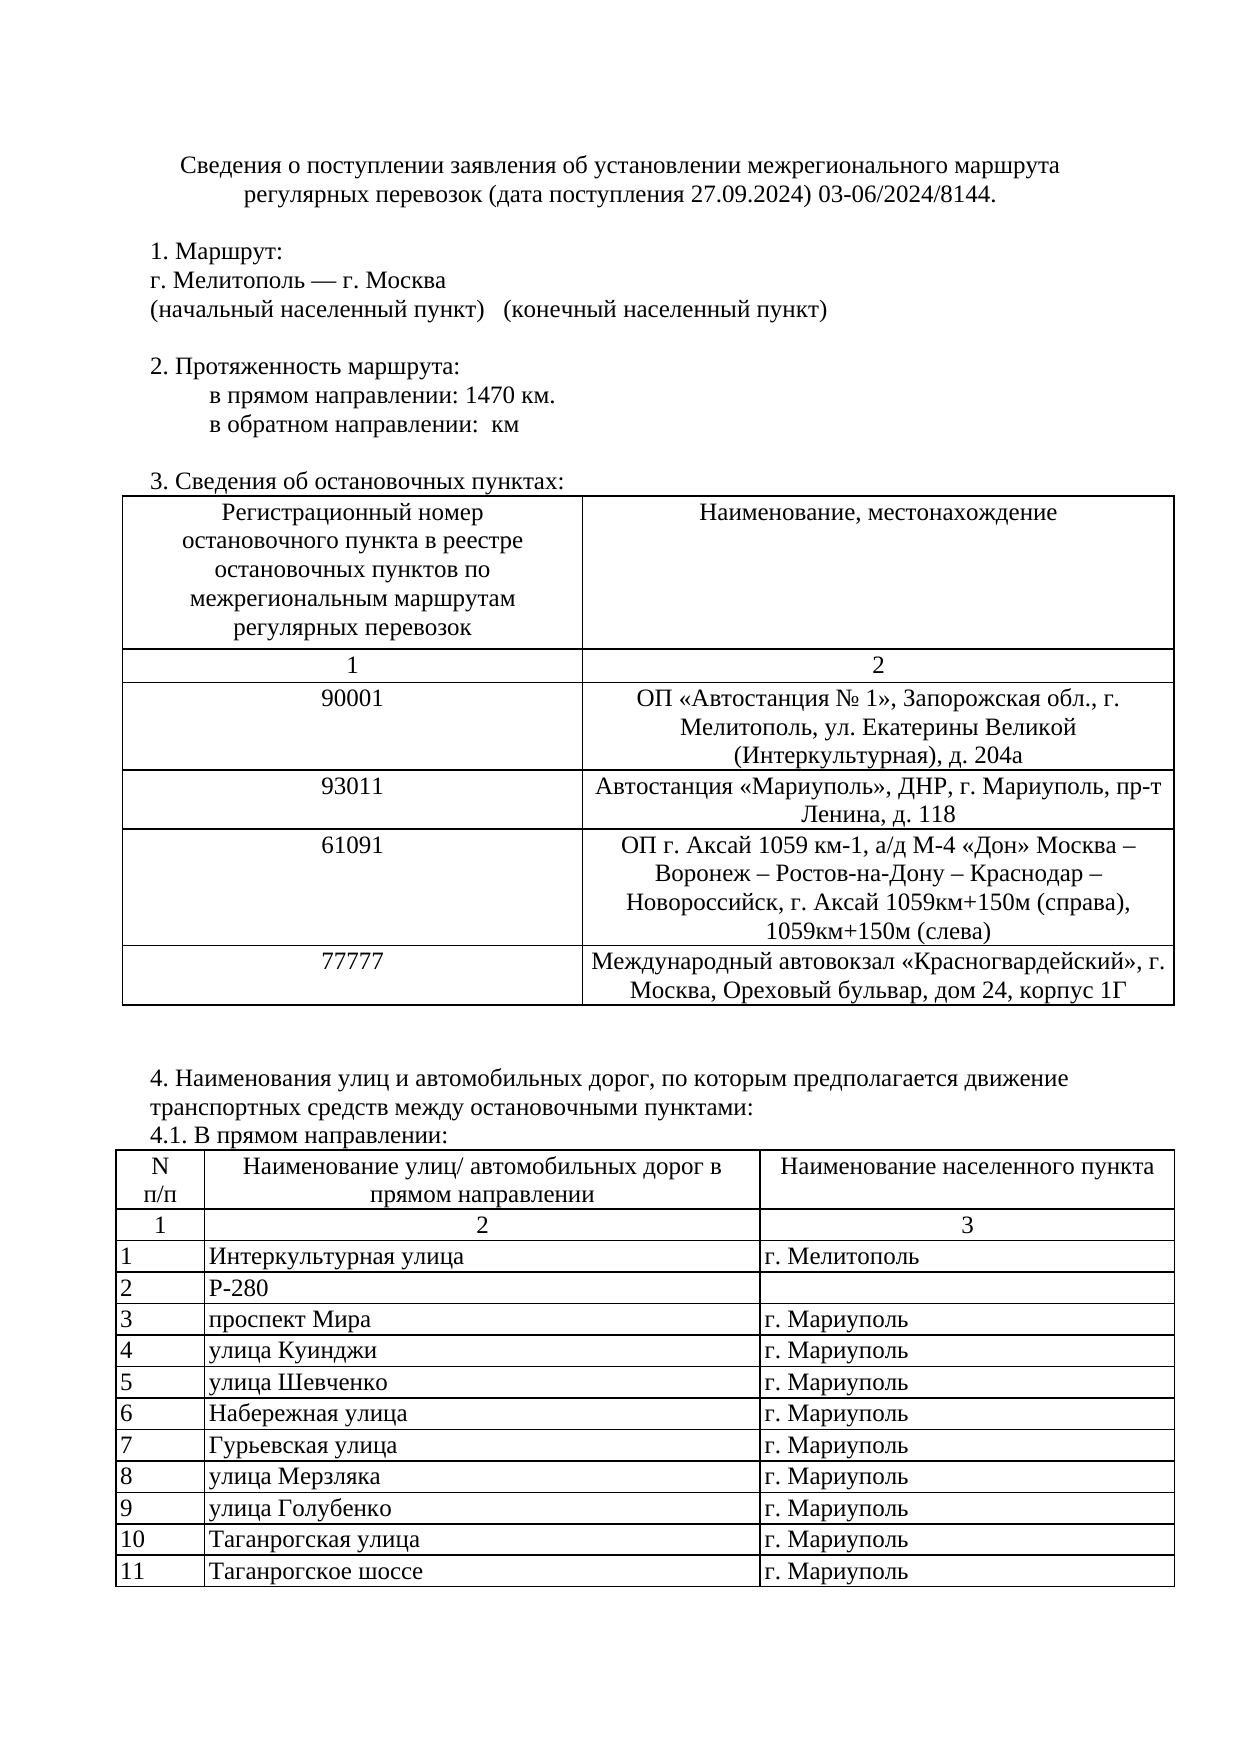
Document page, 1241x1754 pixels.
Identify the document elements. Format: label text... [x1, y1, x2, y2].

table_cell 6 [117, 1399, 204, 1428]
table_cell Гурьевская улица [205, 1430, 759, 1460]
table_cell 1 [117, 1241, 204, 1271]
table_cell улица Голубенко [205, 1493, 759, 1523]
text 1. Маршрут: [150, 236, 1090, 265]
text Сведения о поступлении заявления об установлении межрегионального маршрута регулярных перевозок (дата поступления 27.09.2024) 03-06/2024/8144. [150, 150, 1090, 207]
table_cell г. Мариуполь [761, 1462, 1174, 1491]
table_cell 5 [117, 1367, 204, 1397]
table_header Регистрационный номер остановочного пункта в реестре остановочных пунктов по межрегиональным маршрутам регулярных перевозок [123, 497, 582, 648]
table_header Наименование, местонахождение [583, 497, 1173, 648]
table_cell г. Мариуполь [761, 1493, 1174, 1523]
table_cell г. Мелитополь [761, 1241, 1174, 1271]
table_cell проспект Мира [205, 1304, 759, 1334]
table_cell 11 [117, 1556, 204, 1586]
table_cell Р-280 [205, 1273, 759, 1303]
text 3. Сведения об остановочных пунктах: [150, 466, 1090, 495]
table_cell 2 [117, 1273, 204, 1303]
table_cell 2 [583, 650, 1173, 681]
table_cell г. Мариуполь [761, 1367, 1174, 1397]
table_cell 7 [117, 1430, 204, 1460]
table_cell улица Мерзляка [205, 1462, 759, 1491]
table_cell Интеркультурная улица [205, 1241, 759, 1271]
table_cell Таганрогская улица [205, 1525, 759, 1554]
table_cell 1 [117, 1210, 204, 1240]
table_cell г. Мариуполь [761, 1430, 1174, 1460]
table_cell [761, 1273, 1174, 1303]
text 4. Наименования улиц и автомобильных дорог, по которым предполагается движение транспортных средств между остановочными пунктами: [150, 1063, 1090, 1120]
table_cell Набережная улица [205, 1399, 759, 1428]
table_cell 3 [117, 1304, 204, 1334]
table_cell Таганрогское шоссе [205, 1556, 759, 1586]
table_cell 93011 [123, 771, 582, 828]
table_cell Автостанция «Мариуполь», ДНР, г. Мариуполь, пр-т Ленина, д. 118 [583, 771, 1173, 828]
table_header N п/п [117, 1151, 204, 1208]
table_cell г. Мариуполь [761, 1336, 1174, 1366]
table_header Наименование улиц/ автомобильных дорог в прямом направлении [205, 1151, 759, 1208]
table_cell улица Куинджи [205, 1336, 759, 1366]
table_cell ОП г. Аксай 1059 км-1, а/д М-4 «Дон» Москва – Воронеж – Ростов-на-Дону – Краснодар – Новороссийск, г. Аксай 1059км+150м (справа), 1059км+150м (слева) [583, 830, 1173, 945]
table_cell 8 [117, 1462, 204, 1491]
table_cell г. Мариуполь [761, 1556, 1174, 1586]
text (начальный населенный пункт) (конечный населенный пункт) [150, 294, 1090, 322]
table_cell улица Шевченко [205, 1367, 759, 1397]
table_cell г. Мариуполь [761, 1525, 1174, 1554]
table_cell ОП «Автостанция № 1», Запорожская обл., г. Мелитополь, ул. Екатерины Великой (Интеркультурная), д. 204а [583, 683, 1173, 769]
text в обратном направлении: км [150, 409, 1090, 437]
table_cell 77777 [123, 946, 582, 1004]
table_cell 10 [117, 1525, 204, 1554]
table_cell г. Мариуполь [761, 1304, 1174, 1334]
table_cell 61091 [123, 830, 582, 945]
table_cell 4 [117, 1336, 204, 1366]
table_cell Международный автовокзал «Красногвардейский», г. Москва, Ореховый бульвар, дом 24, корпус 1Г [583, 946, 1173, 1004]
text 4.1. В прямом направлении: [150, 1120, 1090, 1149]
table_cell г. Мариуполь [761, 1399, 1174, 1428]
text в прямом направлении: 1470 км. [150, 380, 1090, 409]
table_cell 90001 [123, 683, 582, 769]
text г. Мелитополь — г. Москва [150, 265, 1090, 294]
table_header Наименование населенного пункта [761, 1151, 1174, 1208]
table_cell 9 [117, 1493, 204, 1523]
table_cell 1 [123, 650, 582, 681]
table_cell 2 [205, 1210, 759, 1240]
table_cell 3 [761, 1210, 1174, 1240]
text 2. Протяженность маршрута: [150, 351, 1090, 380]
